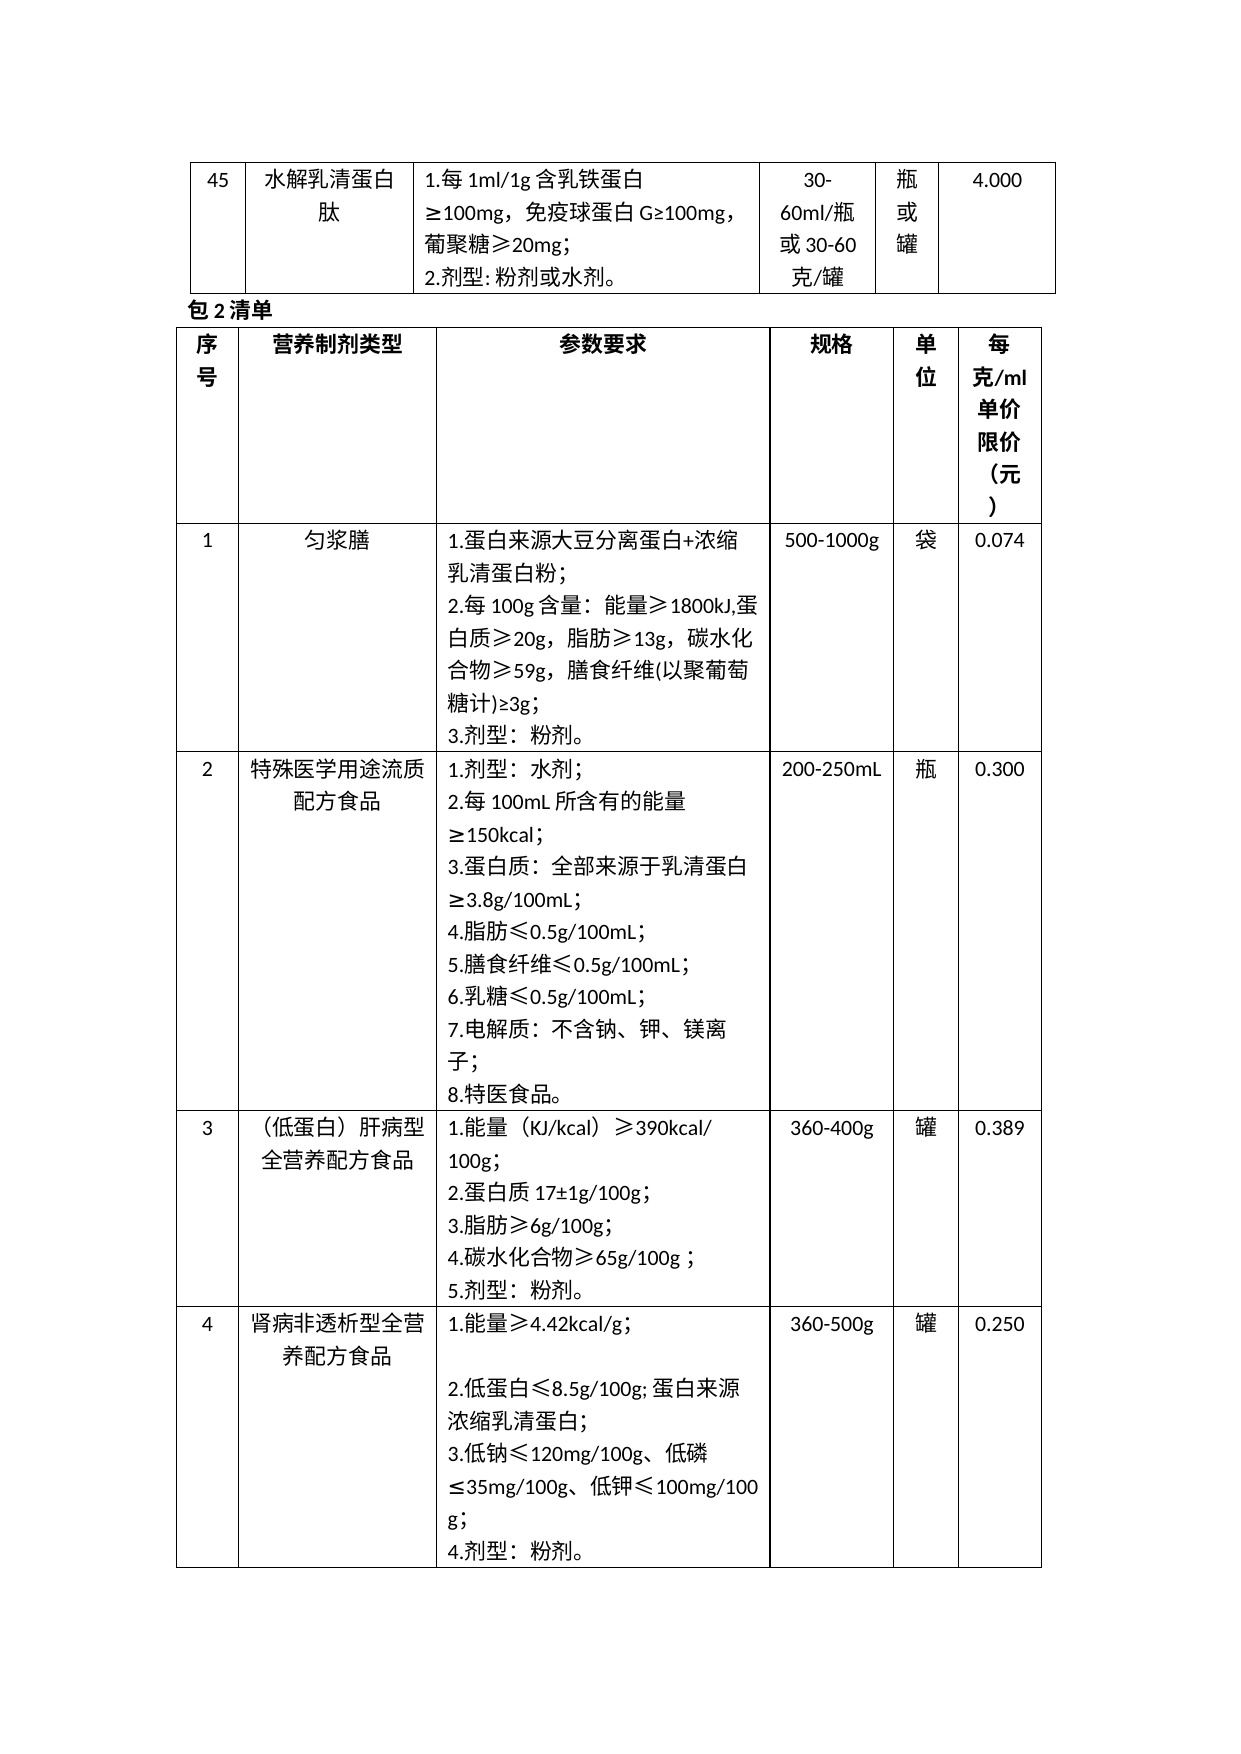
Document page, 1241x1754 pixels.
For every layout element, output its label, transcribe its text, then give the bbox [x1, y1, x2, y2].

table_cell 瓶或罐 [876, 163, 938, 293]
table_header 参数要求 [437, 328, 769, 523]
table_cell 500-1000g [771, 524, 893, 751]
table_header 单位 [894, 328, 958, 523]
table_cell 匀浆膳 [239, 524, 436, 751]
table_cell 水解乳清蛋白肽 [246, 163, 413, 293]
table_header 营养制剂类型 [239, 328, 436, 523]
table_cell 1.能量≥4.42kcal/g； 2.低蛋白≤8.5g/100g; 蛋白来源浓缩乳清蛋白； 3.低钠≤120mg/100g、低磷≤35mg/100g、低钾≤100mg/100g； 4.剂型：粉剂。 [437, 1307, 769, 1567]
table_cell 30-60ml/瓶 或30-60克/罐 [760, 163, 875, 293]
table_cell 瓶 [894, 752, 958, 1110]
table_cell 袋 [894, 524, 958, 751]
table_cell 1.能量（KJ/kcal）≥390kcal/100g； 2.蛋白质17±1g/100g； 3.脂肪≥6g/100g； 4.碳水化合物≥65g/100g ； 5.剂型：粉剂。 [437, 1111, 769, 1306]
table_cell 3 [177, 1111, 238, 1306]
table_header 每克/ml单价限价（元） [959, 328, 1041, 523]
table_cell 肾病非透析型全营养配方食品 [239, 1307, 436, 1567]
table_cell 1.蛋白来源大豆分离蛋白+浓缩乳清蛋白粉； 2.每100g含量：能量≥1800kJ,蛋白质≥20g，脂肪≥13g，碳水化合物≥59g，膳食纤维(以聚葡萄糖计)≥3g； 3.剂型：粉剂。 [437, 524, 769, 751]
table_cell 360-500g [771, 1307, 893, 1567]
table_cell 0.074 [959, 524, 1041, 751]
table_cell 罐 [894, 1111, 958, 1306]
table_cell 1.剂型：水剂； 2.每100mL所含有的能量≥150kcal； 3.蛋白质：全部来源于乳清蛋白≥3.8g/100mL； 4.脂肪≤0.5g/100mL； 5.膳食纤维≤0.5g/100mL； 6.乳糖≤0.5g/100mL； 7.电解质：不含钠、钾、镁离子； 8.特医食品。 [437, 752, 769, 1110]
text 包2清单 [187, 294, 1053, 327]
table_cell 360-400g [771, 1111, 893, 1306]
table_cell 2 [177, 752, 238, 1110]
table_cell 0.250 [959, 1307, 1041, 1567]
table_header 规格 [771, 328, 893, 523]
table_cell 200-250mL [771, 752, 893, 1110]
table_cell 4.000 [939, 163, 1055, 293]
table_cell 罐 [894, 1307, 958, 1567]
table_cell 特殊医学用途流质配方食品 [239, 752, 436, 1110]
table_cell 45 [191, 163, 245, 293]
table_header 序号 [177, 328, 238, 523]
table_cell 4 [177, 1307, 238, 1567]
table_cell （低蛋白）肝病型全营养配方食品 [239, 1111, 436, 1306]
table_cell 1.每1ml/1g含乳铁蛋白≥100mg，免疫球蛋白G≥100mg，葡聚糖≥20mg； 2.剂型: 粉剂或水剂。 [414, 163, 759, 293]
table_cell 0.389 [959, 1111, 1041, 1306]
table_cell 1 [177, 524, 238, 751]
table_cell 0.300 [959, 752, 1041, 1110]
